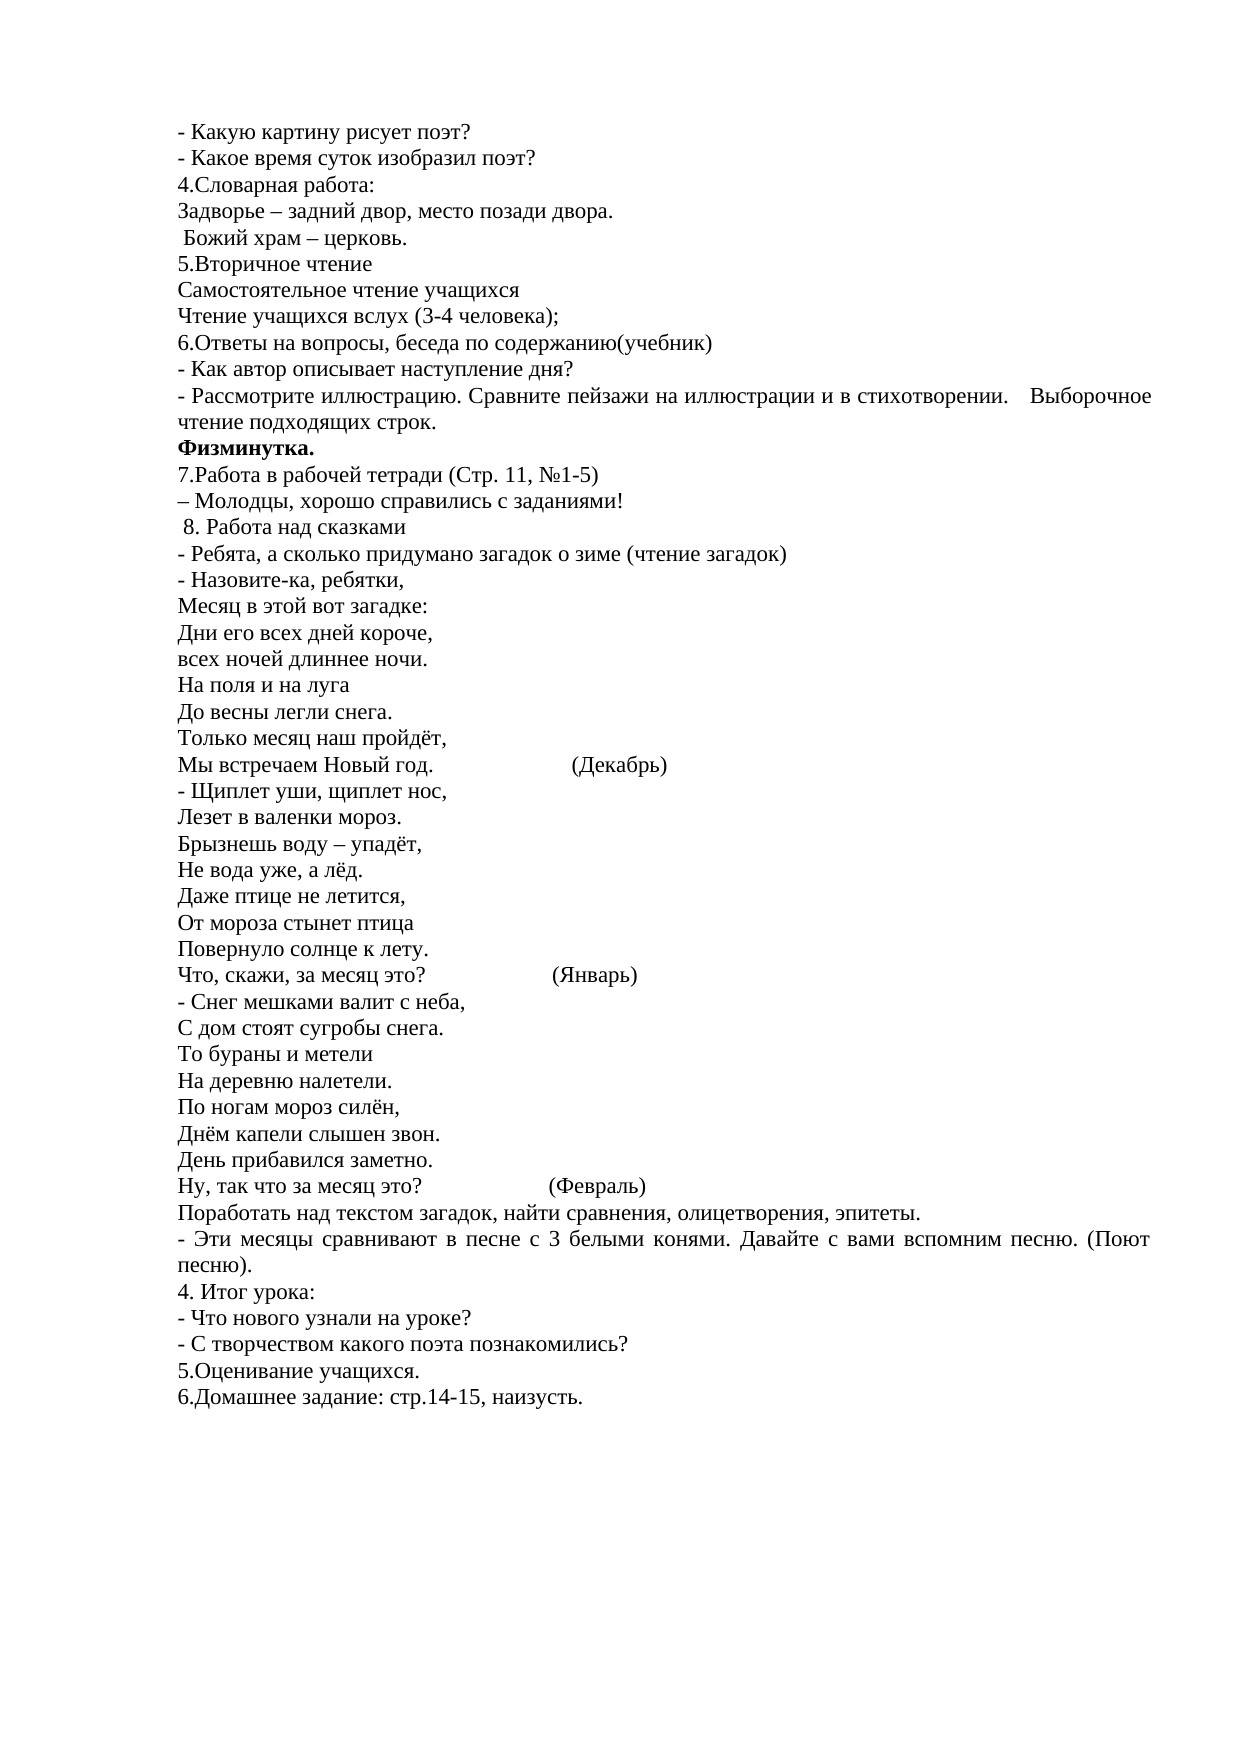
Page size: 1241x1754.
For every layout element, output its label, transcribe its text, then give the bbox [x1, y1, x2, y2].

text С дом стоят сугробы снега. [177, 1014, 1152, 1041]
text 7.Работа в рабочей тетради (Стр. 11, №1-5) [177, 461, 1152, 487]
text Даже птице не летится, [177, 882, 1152, 909]
text Ну, так что за месяц это? (Февраль) [177, 1172, 1152, 1199]
text Физминутка. [177, 434, 1152, 461]
text День прибавился заметно. [177, 1146, 1152, 1172]
text Поработать над текстом загадок, найти сравнения, олицетворения, эпитеты. [177, 1199, 1152, 1225]
text До весны легли снега. [177, 698, 1152, 724]
text - Эти месяцы сравнивают в песне с 3 белыми конями. Давайте с вами вспомним песню. (Поют песню). [177, 1225, 1152, 1278]
text - С творчеством какого поэта познакомились? [177, 1330, 1152, 1357]
text – Молодцы, хорошо справились с заданиями! [177, 487, 1152, 513]
text 4.Словарная работа: [177, 171, 1152, 197]
text Чтение учащихся вслух (3-4 человека); [177, 303, 1152, 329]
text Задворье – задний двор, место позади двора. [177, 197, 1152, 223]
text По ногам мороз силён, [177, 1093, 1152, 1119]
text 6.Домашнее задание: стр.14-15, наизусть. [177, 1383, 1152, 1409]
text - Снег мешками валит с неба, [177, 988, 1152, 1014]
text 5.Вторичное чтение [177, 250, 1152, 276]
text От мороза стынет птица [177, 909, 1152, 935]
text Самостоятельное чтение учащихся [177, 276, 1152, 303]
text На деревню налетели. [177, 1067, 1152, 1093]
text - Щиплет уши, щиплет нос, [177, 777, 1152, 803]
text Месяц в этой вот загадке: [177, 592, 1152, 619]
text - Что нового узнали на уроке? [177, 1304, 1152, 1330]
text - Как автор описывает наступление дня? [177, 355, 1152, 382]
text Не вода уже, а лёд. [177, 856, 1152, 882]
text - Рассмотрите иллюстрацию. Сравните пейзажи на иллюстрации и в стихотворении. Выборочное чтение подходящих строк. [177, 382, 1152, 434]
text - Назовите-ка, ребятки, [177, 566, 1152, 592]
text Дни его всех дней короче, [177, 619, 1152, 645]
text всех ночей длиннее ночи. [177, 645, 1152, 672]
text 8. Работа над сказками [177, 513, 1152, 540]
text На поля и на луга [177, 672, 1152, 698]
text - Какое время суток изобразил поэт? [177, 144, 1152, 171]
text 6.Ответы на вопросы, беседа по содержанию(учебник) [177, 329, 1152, 355]
text Лезет в валенки мороз. [177, 803, 1152, 830]
text - Какую картину рисует поэт? [177, 118, 1152, 144]
text Что, скажи, за месяц это? (Январь) [177, 961, 1152, 988]
text Только месяц наш пройдёт, [177, 724, 1152, 751]
text - Ребята, а сколько придумано загадок о зиме (чтение загадок) [177, 540, 1152, 566]
text Брызнешь воду – упадёт, [177, 830, 1152, 856]
text Мы встречаем Новый год. (Декабрь) [177, 751, 1152, 777]
text Днём капели слышен звон. [177, 1119, 1152, 1146]
text Божий храм – церковь. [177, 223, 1152, 250]
text Повернуло солнце к лету. [177, 935, 1152, 961]
text 4. Итог урока: [177, 1278, 1152, 1304]
text 5.Оценивание учащихся. [177, 1357, 1152, 1383]
text То бураны и метели [177, 1041, 1152, 1067]
